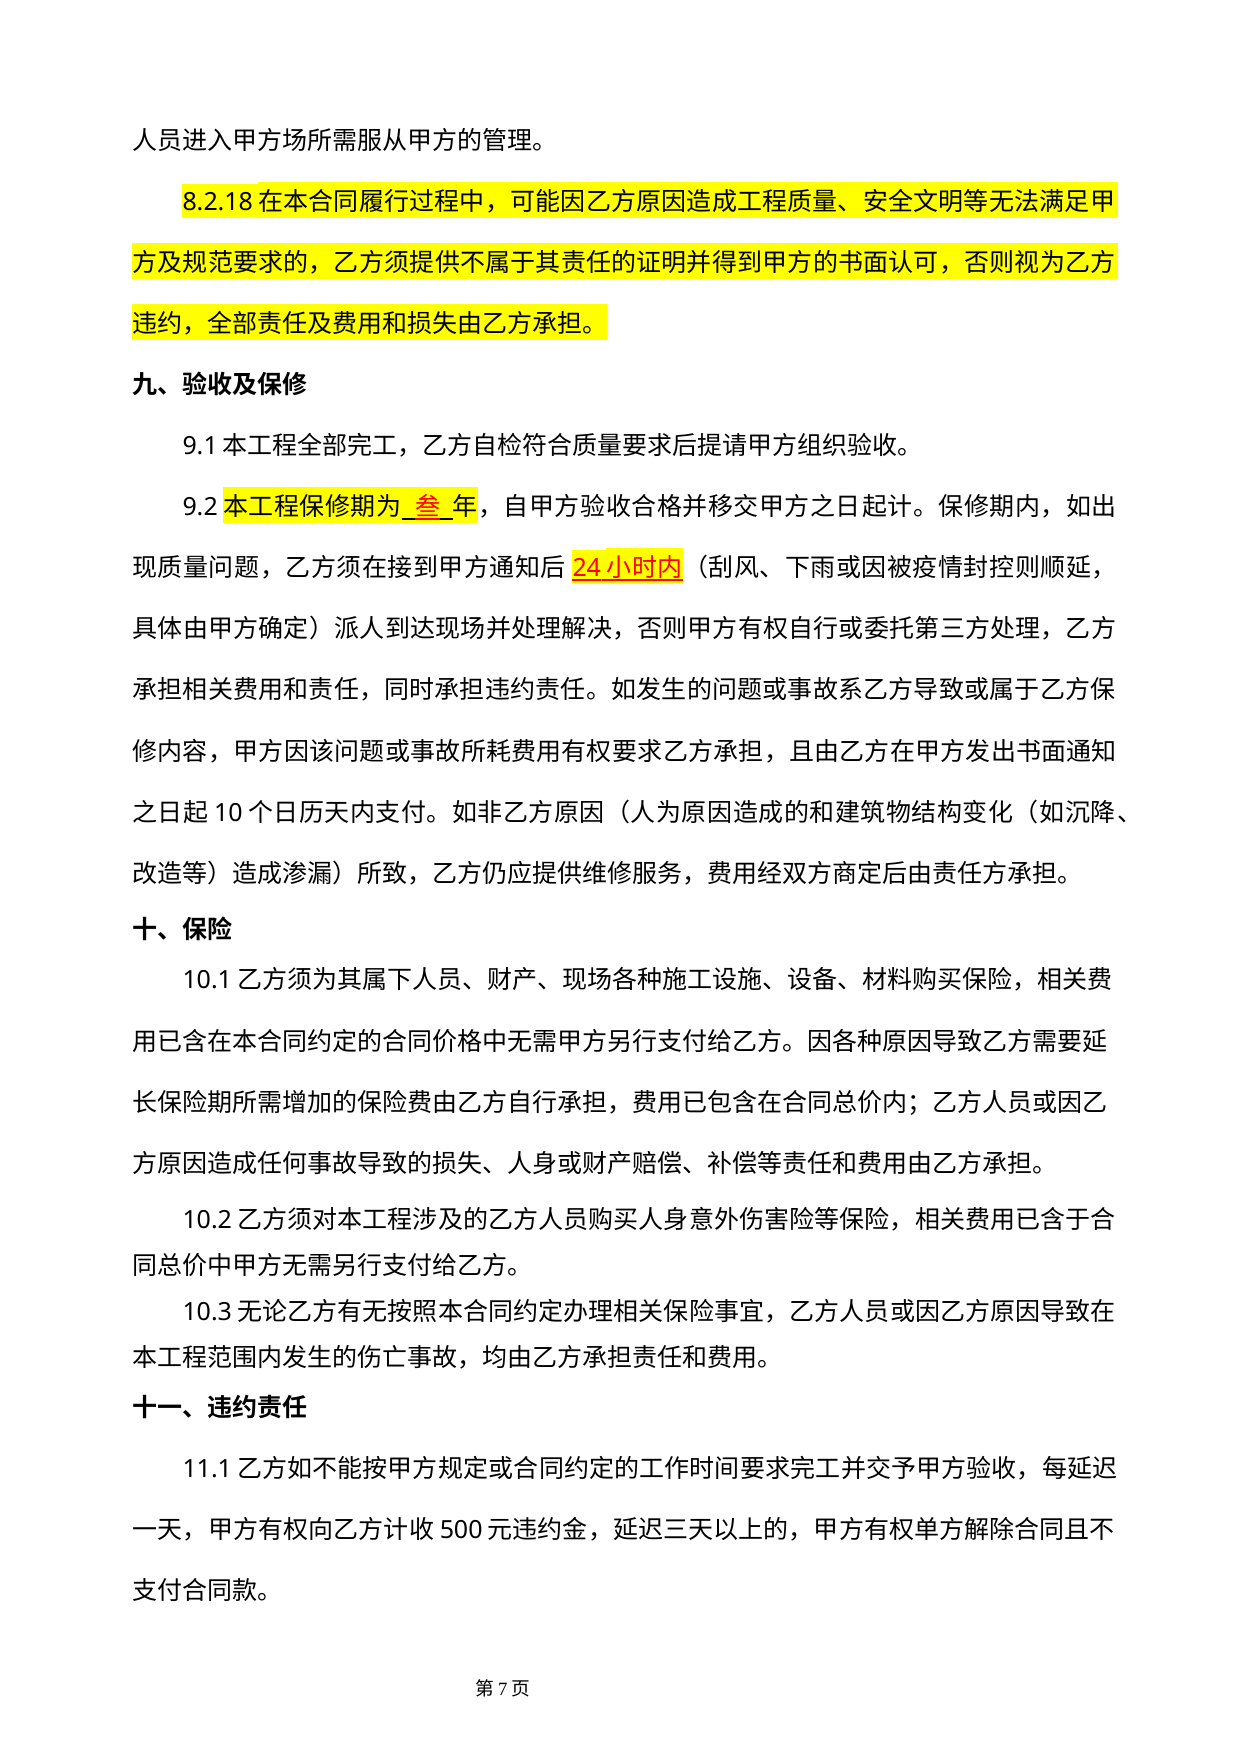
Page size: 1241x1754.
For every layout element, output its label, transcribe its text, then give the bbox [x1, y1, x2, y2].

text 9.2本工程保修期为 叁 年，自甲方验收合格并移交甲方之日起计。保修期内，如出现质量问题，乙方须在接到甲方通知后24小时内（刮风、下雨或因被疫情封控则顺延，具体由甲方确定）派人到达现场并处理解决，否则甲方有权自行或委托第三方处理，乙方承担相关费用和责任，同时承担违约责任。如发生的问题或事故系乙方导致或属于乙方保修内容，甲方因该问题或事故所耗费用有权要求乙方承担，且由乙方在甲方发出书面通知之日起10个日历天内支付。如非乙方原因（人为原因造成的和建筑物结构变化（如沉降、改造等）造成渗漏）所致，乙方仍应提供维修服务，费用经双方商定后由责任方承担。 [132, 474, 1118, 902]
text 10.3无论乙方有无按照本合同约定办理相关保险事宜，乙方人员或因乙方原因导致在本工程范围内发生的伤亡事故，均由乙方承担责任和费用。 [132, 1283, 1118, 1375]
text 十、保险 [132, 902, 1118, 948]
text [132, 108, 1118, 169]
text 8.2.18在本合同履行过程中，可能因乙方原因造成工程质量、安全文明等无法满足甲方及规范要求的，乙方须提供不属于其责任的证明并得到甲方的书面认可，否则视为乙方违约，全部责任及费用和损失由乙方承担。 [132, 169, 1118, 243]
text 九、验收及保修 [132, 352, 1118, 413]
text 10.2乙方须对本工程涉及的乙方人员购买人身意外伤害险等保险，相关费用已含于合同总价中甲方无需另行支付给乙方。 [132, 1192, 1118, 1283]
text 十一、违约责任 [132, 1375, 1118, 1436]
text 10.1乙方须为其属下人员、财产、现场各种施工设施、设备、材料购买保险，相关费用已含在本合同约定的合同价格中无需甲方另行支付给乙方。因各种原因导致乙方需要延长保险期所需增加的保险费由乙方自行承担，费用已包含在合同总价内；乙方人员或因乙方原因造成任何事故导致的损失、人身或财产赔偿、补偿等责任和费用由乙方承担。 [132, 948, 1118, 1192]
text 9.1本工程全部完工，乙方自检符合质量要求后提请甲方组织验收。 [132, 413, 1118, 474]
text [132, 1436, 1118, 1619]
text 8.2.18在本合同履行过程中，可能因乙方原因造成工程质量、安全文明等无法满足甲方及规范要求的，乙方须提供不属于其责任的证明并得到甲方的书面认可，否则视为乙方违约，全部责任及费用和损失由乙方承担。 [132, 279, 1118, 352]
